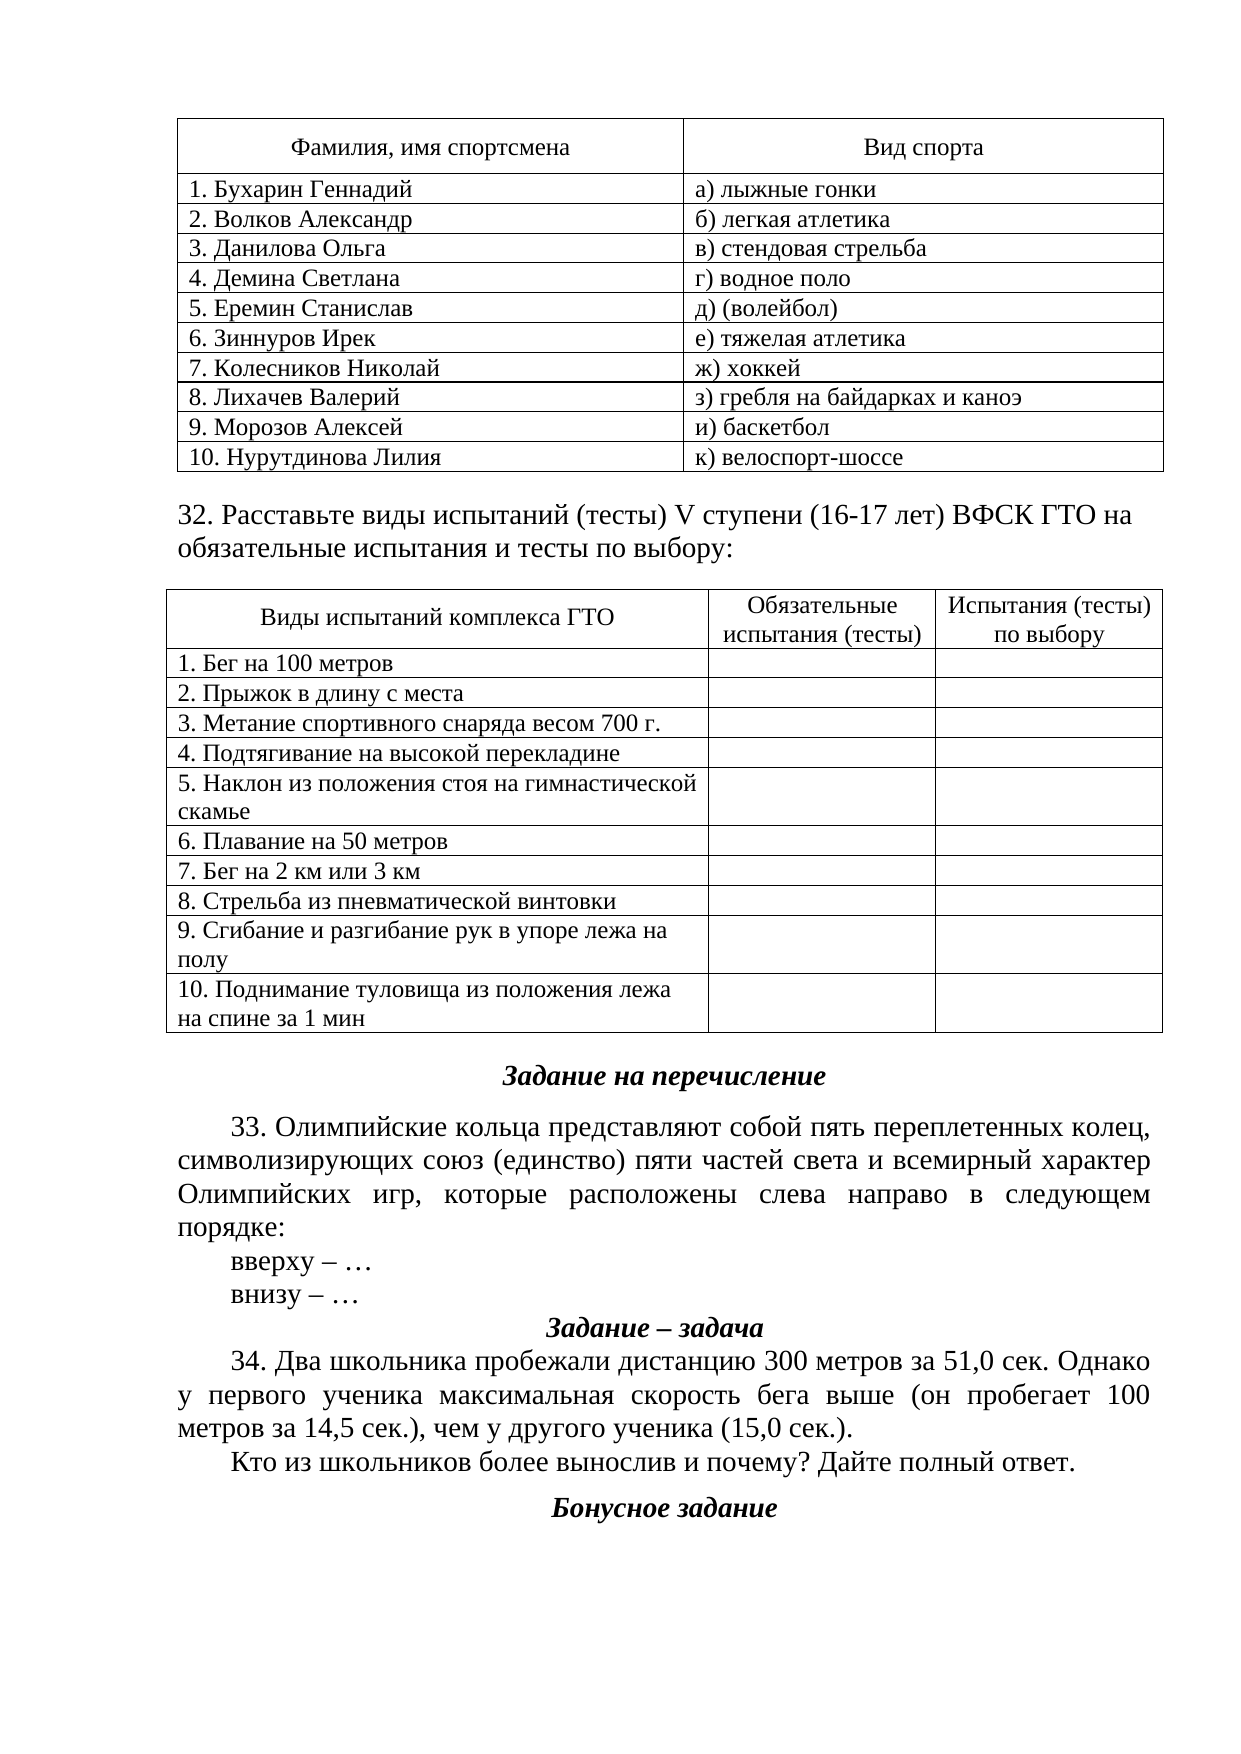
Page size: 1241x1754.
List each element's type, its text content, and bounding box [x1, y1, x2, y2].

table_header Вид спорта [684, 119, 1163, 173]
table_cell [709, 886, 935, 914]
table_cell к) велоспорт-шоссе [684, 442, 1163, 471]
text Бонусное задание [177, 1490, 1152, 1524]
table_cell в) стендовая стрельба [684, 234, 1163, 262]
table_cell г) водное поло [684, 263, 1163, 292]
table_cell [936, 826, 1162, 855]
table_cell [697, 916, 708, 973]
table_cell 4. Демина Светлана [178, 263, 683, 292]
table_cell [936, 974, 1162, 1032]
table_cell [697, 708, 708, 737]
table_cell [709, 678, 935, 707]
table_header Испытания (тесты) по выбору [936, 590, 1162, 647]
table_cell 7. Колесников Николай [178, 353, 683, 381]
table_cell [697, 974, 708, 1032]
table_cell [936, 708, 1162, 737]
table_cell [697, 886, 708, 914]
table_cell [709, 826, 935, 855]
text Кто из школьников более вынослив и почему? Дайте полный ответ. [177, 1444, 1152, 1478]
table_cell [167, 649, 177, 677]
text 32. Расставьте виды испытаний (тесты) V ступени (16-17 лет) ВФСК ГТО на обязательные испытания и тесты по выбору: [177, 497, 1152, 564]
table_cell [936, 678, 1162, 707]
table_cell 6. Зиннуров Ирек [178, 323, 683, 352]
text Задание – задача [472, 1310, 1152, 1343]
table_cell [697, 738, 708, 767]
table_cell [936, 856, 1162, 885]
table_cell [709, 916, 935, 973]
table_cell 8. Лихачев Валерий [178, 383, 683, 411]
table_cell [936, 886, 1162, 914]
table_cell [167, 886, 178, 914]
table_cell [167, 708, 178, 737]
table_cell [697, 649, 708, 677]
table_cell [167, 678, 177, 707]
table_cell и) баскетбол [684, 412, 1163, 441]
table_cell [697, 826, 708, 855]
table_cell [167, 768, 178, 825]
table_cell [709, 768, 935, 825]
text вверху – … [177, 1243, 1152, 1276]
table_cell з) гребля на байдарках и каноэ [684, 383, 1163, 411]
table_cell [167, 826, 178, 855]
table_cell [936, 738, 1162, 767]
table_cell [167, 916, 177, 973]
table_cell [936, 649, 1162, 677]
table_cell [709, 974, 935, 1032]
table_cell 1. Бухарин Геннадий [178, 174, 683, 203]
table_cell [709, 649, 935, 677]
table_header Виды испытаний комплекса ГТО [167, 590, 708, 647]
table_cell 2. Волков Александр [178, 204, 683, 232]
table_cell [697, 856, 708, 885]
text 34. Два школьника пробежали дистанцию 300 метров за 51,0 сек. Однако у первого ученика максимальная скорость бега выше (он пробегает 100 метров за 14,5 сек.), чем у другого ученика (15,0 сек.). [177, 1343, 1152, 1444]
table_cell д) (волейбол) [684, 293, 1163, 322]
table_cell ж) хоккей [684, 353, 1163, 381]
table_header Фамилия, имя спортсмена [178, 119, 683, 173]
table_cell [936, 768, 1162, 825]
table_cell [709, 856, 935, 885]
table_cell [709, 738, 935, 767]
table_cell б) легкая атлетика [684, 204, 1163, 232]
table_cell [709, 708, 935, 737]
table_cell а) лыжные гонки [684, 174, 1163, 203]
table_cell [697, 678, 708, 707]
text внизу – … [177, 1276, 1152, 1310]
text Задание на перечисление [177, 1058, 1152, 1091]
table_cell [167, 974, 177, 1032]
table_cell 3. Данилова Ольга [178, 234, 683, 262]
table_header Обязательные испытания (тесты) [709, 590, 935, 647]
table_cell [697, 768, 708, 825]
table_cell 9. Морозов Алексей [178, 412, 683, 441]
table_cell [936, 916, 1162, 973]
table_cell 10. Нурутдинова Лилия [178, 442, 683, 471]
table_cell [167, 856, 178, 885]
table_cell е) тяжелая атлетика [684, 323, 1163, 352]
text 33. Олимпийские кольца представляют собой пять переплетенных колец, символизирующих союз (единство) пяти частей света и всемирный характер Олимпийских игр, которые расположены слева направо в следующем порядке: [177, 1109, 1152, 1243]
table_cell 5. Еремин Станислав [178, 293, 683, 322]
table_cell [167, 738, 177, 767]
